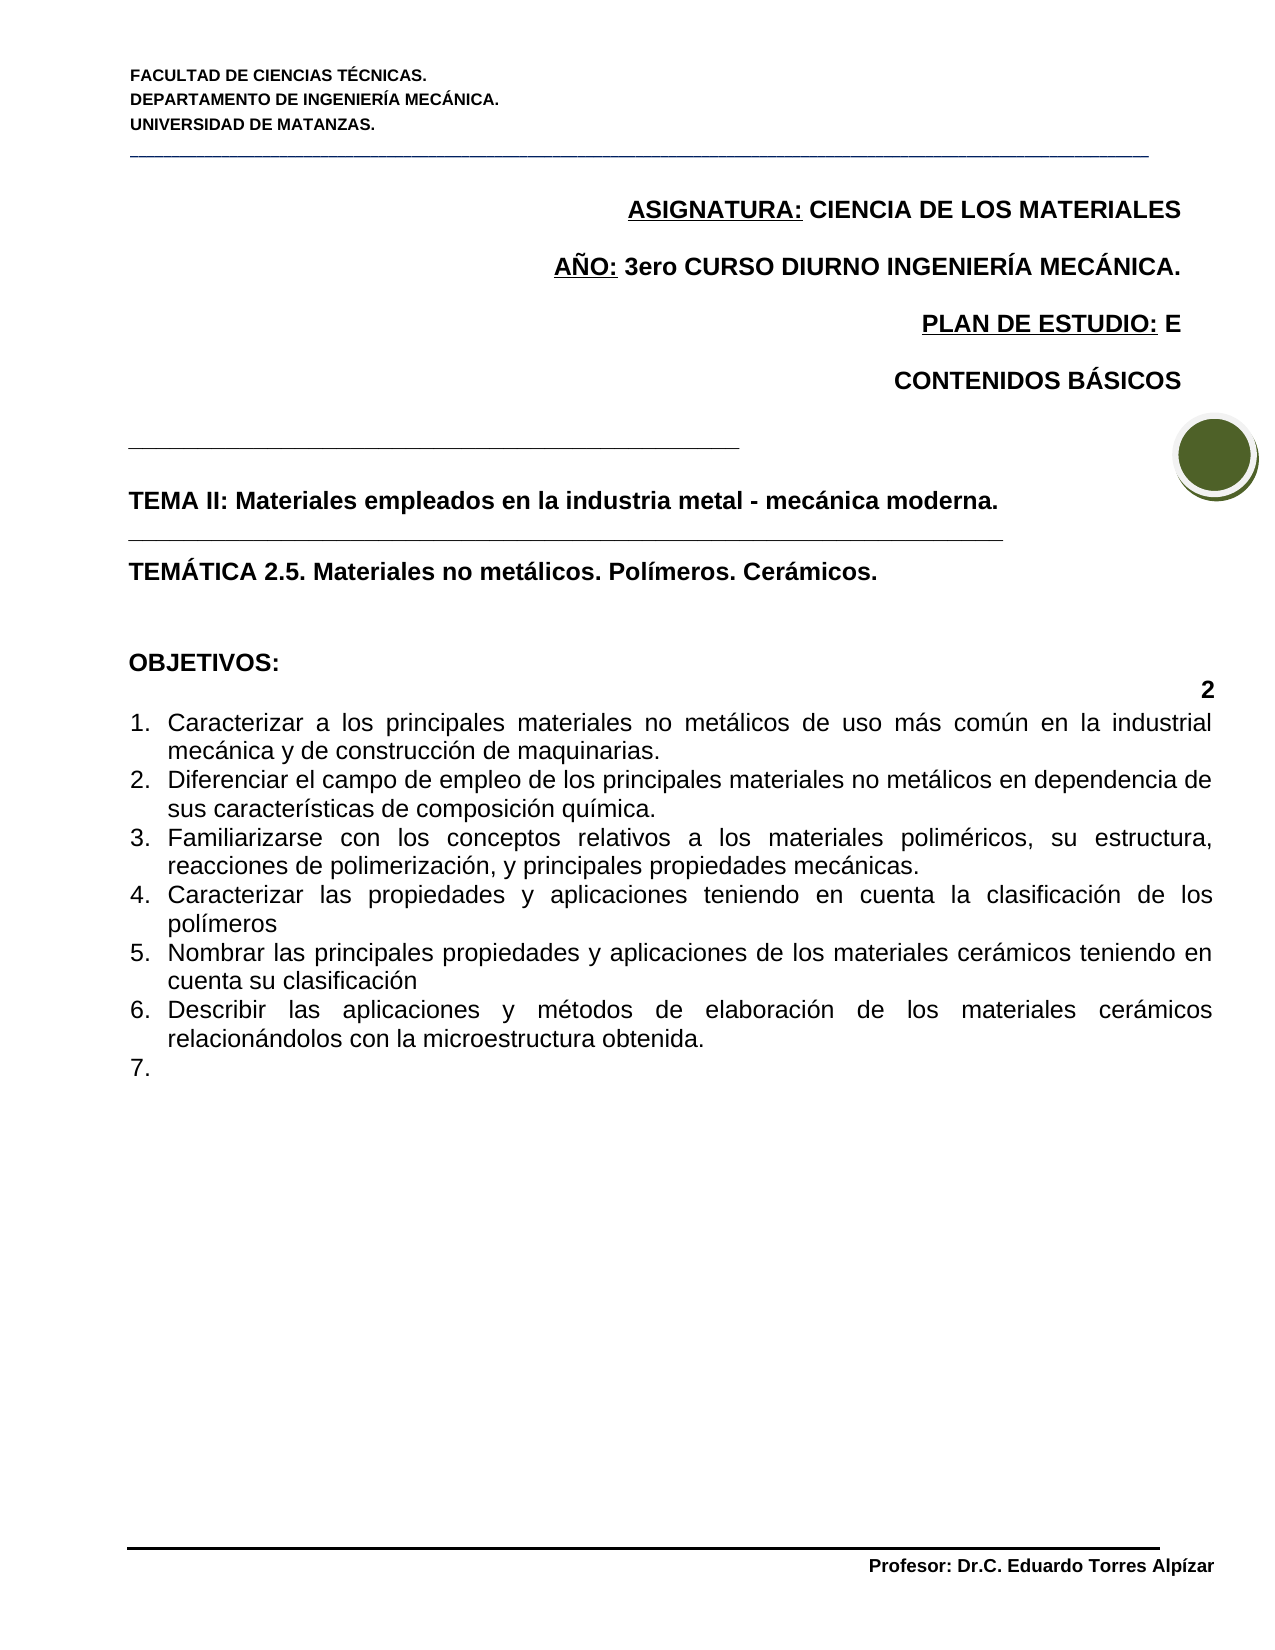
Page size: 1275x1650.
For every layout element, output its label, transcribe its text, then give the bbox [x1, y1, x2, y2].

text CONTENIDOS BÁSICOS [130, 366, 1181, 394]
list Caracterizar las propiedades y aplicaciones teniendo en cuenta la clasificación de los polímeros [130, 880, 1214, 938]
text PLAN DE ESTUDIO: E [130, 309, 1181, 337]
list Familiarizarse con los conceptos relativos a los materiales poliméricos, su estructura, reacciones de polimerización, y principales propiedades mecánicas. [130, 823, 1214, 880]
text ASIGNATURA: CIENCIA DE LOS MATERIALES [130, 195, 1181, 223]
text ____________________________________________ [128, 423, 1214, 451]
list Nombrar las principales propiedades y aplicaciones de los materiales cerámicos teniendo en cuenta su clasificación [130, 938, 1214, 995]
text 2 [130, 677, 1214, 704]
list Caracterizar a los principales materiales no metálicos de uso más común en la industrial mecánica y de construcción de maquinarias. [130, 708, 1214, 765]
text TEMA II: Materiales empleados en la industria metal - mecánica moderna. [128, 486, 1214, 514]
list Diferenciar el campo de empleo de los principales materiales no metálicos en dependencia de sus características de composición química. [130, 765, 1214, 823]
list Describir las aplicaciones y métodos de elaboración de los materiales cerámicos relacionándolos con la microestructura obtenida. [130, 995, 1214, 1053]
text _______________________________________________________________ [128, 514, 1214, 543]
text OBJETIVOS: [128, 648, 1214, 676]
text AÑO: 3ero CURSO DIURNO INGENIERÍA MECÁNICA. [130, 252, 1181, 280]
text TEMÁTICA 2.5. Materiales no metálicos. Polímeros. Cerámicos. [128, 556, 1214, 585]
